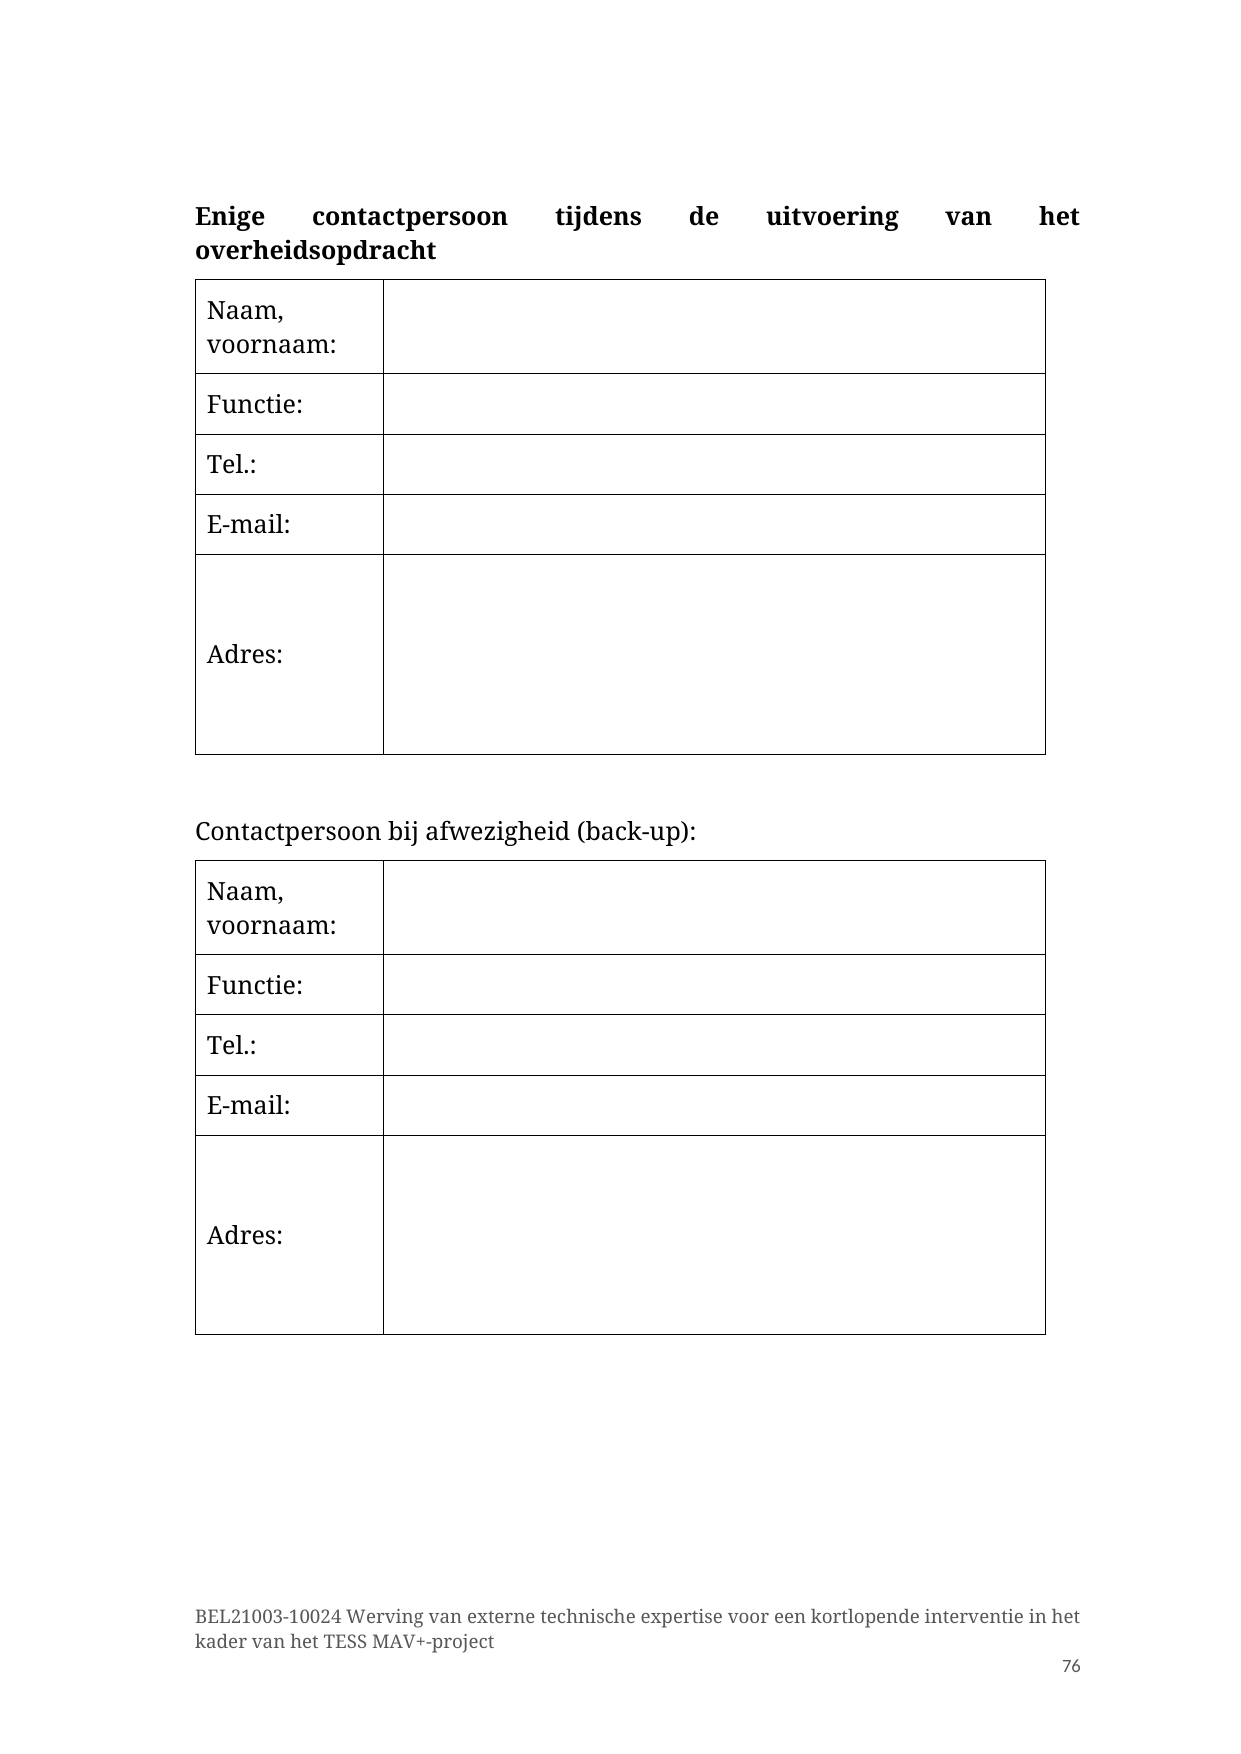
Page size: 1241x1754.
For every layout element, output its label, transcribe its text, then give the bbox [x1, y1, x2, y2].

table_cell Functie: [196, 955, 383, 1014]
table_cell [384, 955, 1045, 1014]
table_cell [384, 374, 1045, 433]
table_header [384, 280, 1045, 373]
text Contactpersoon bij afwezigheid (back-up): [195, 813, 1081, 848]
table_cell Tel.: [196, 1015, 383, 1074]
table_cell E-mail: [196, 495, 383, 554]
table_cell [384, 1136, 1045, 1334]
table_cell Functie: [196, 374, 383, 433]
table_cell [384, 1076, 1045, 1134]
table_header Naam, voornaam: [196, 280, 383, 373]
table_cell E-mail: [196, 1076, 383, 1134]
table_cell [384, 435, 1045, 493]
table_cell [384, 1015, 1045, 1074]
table_header Naam, voornaam: [196, 861, 383, 954]
table_cell Adres: [196, 1136, 383, 1334]
table_cell Adres: [196, 555, 383, 753]
table_cell [384, 555, 1045, 753]
table_cell [384, 495, 1045, 554]
table_cell Tel.: [196, 435, 383, 493]
table_header [384, 861, 1045, 954]
text Enige contactpersoon tijdens de uitvoering van het overheidsopdracht [195, 198, 1081, 267]
